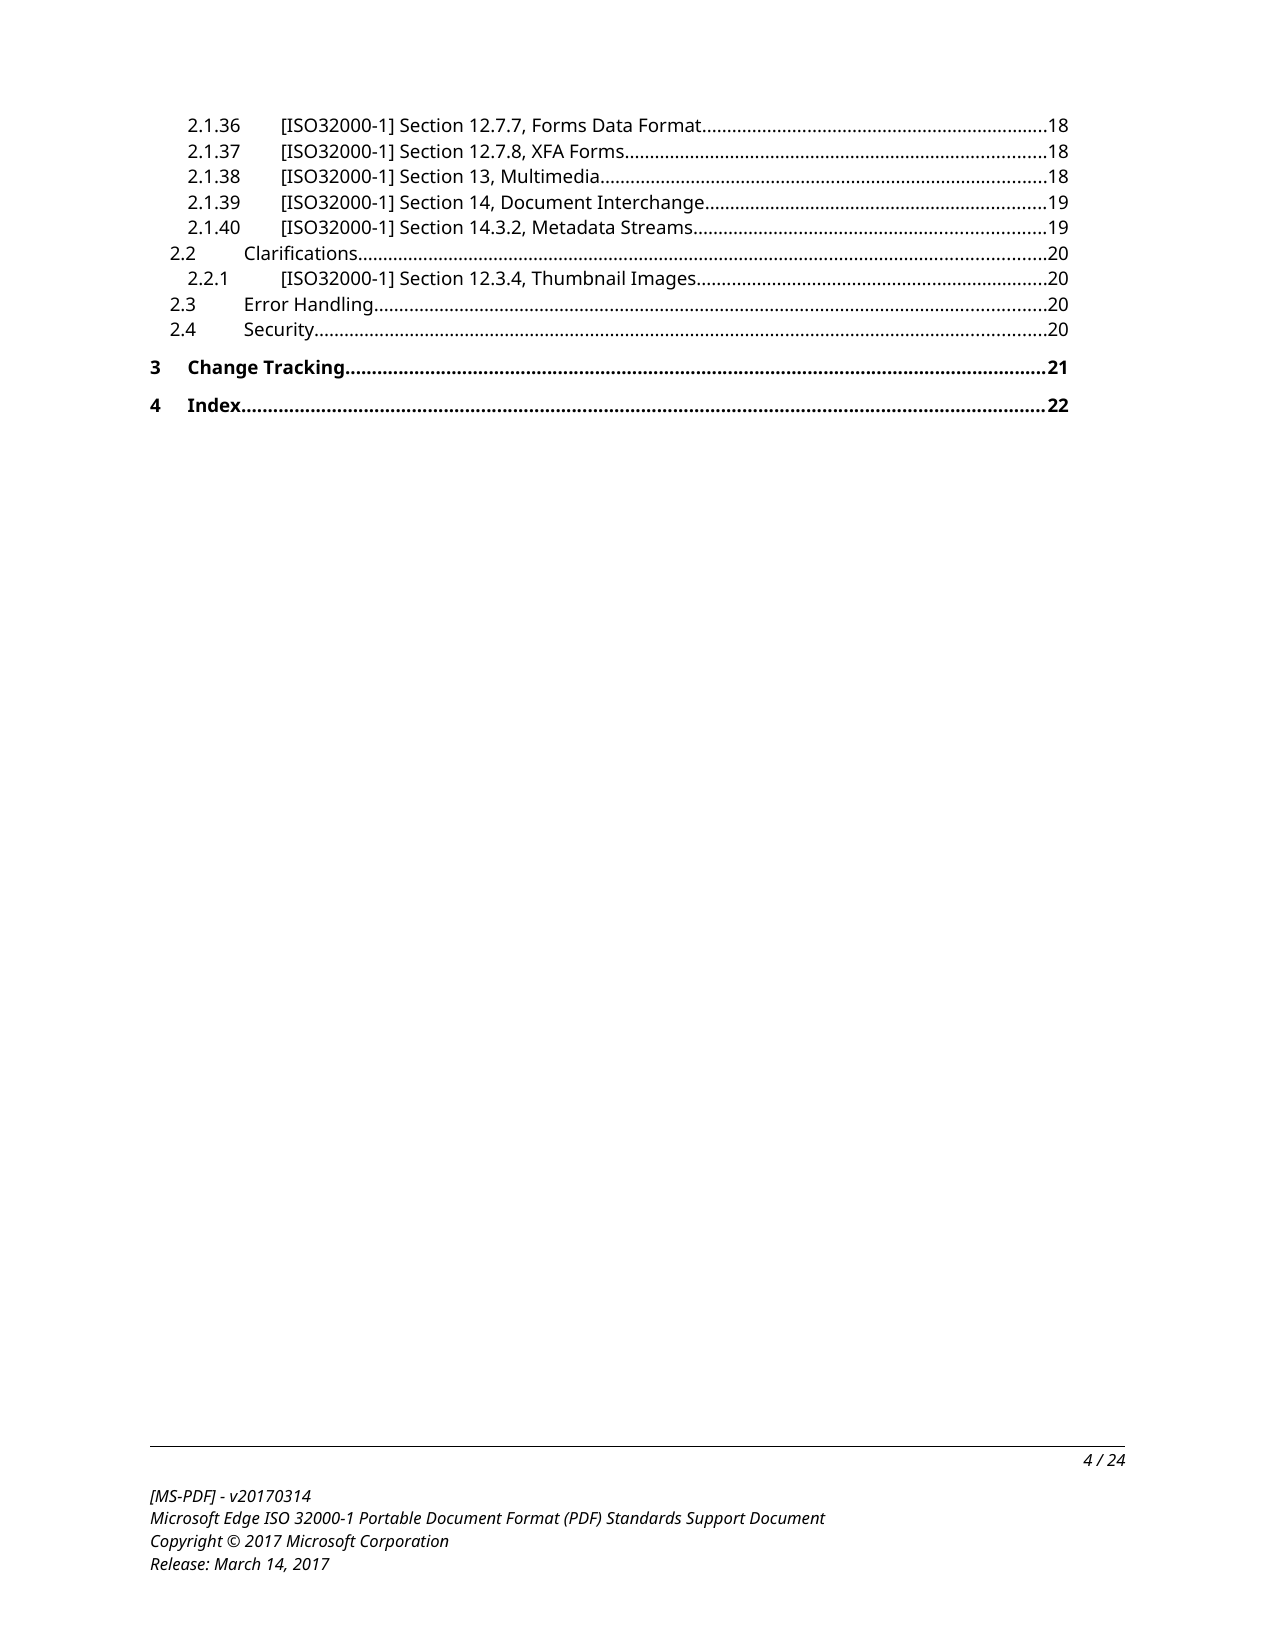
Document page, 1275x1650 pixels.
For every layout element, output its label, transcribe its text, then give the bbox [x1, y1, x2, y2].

text 4 Index 22 [150, 393, 1078, 418]
text 2.1.36 [ISO32000-1] Section 12.7.7, Forms Data Format 18 [187, 112, 1078, 138]
text 2.2.1 [ISO32000-1] Section 12.3.4, Thumbnail Images 20 [187, 266, 1078, 291]
text 2.3 Error Handling 20 [169, 291, 1078, 317]
text 3 Change Tracking 21 [150, 355, 1078, 380]
text 2.1.37 [ISO32000-1] Section 12.7.8, XFA Forms 18 [187, 138, 1078, 163]
text 2.1.39 [ISO32000-1] Section 14, Document Interchange 19 [187, 189, 1078, 214]
text 2.1.38 [ISO32000-1] Section 13, Multimedia 18 [187, 163, 1078, 189]
text 2.4 Security 20 [169, 317, 1078, 342]
text 2.1.40 [ISO32000-1] Section 14.3.2, Metadata Streams 19 [187, 214, 1078, 240]
text 2.2 Clarifications 20 [169, 240, 1078, 266]
